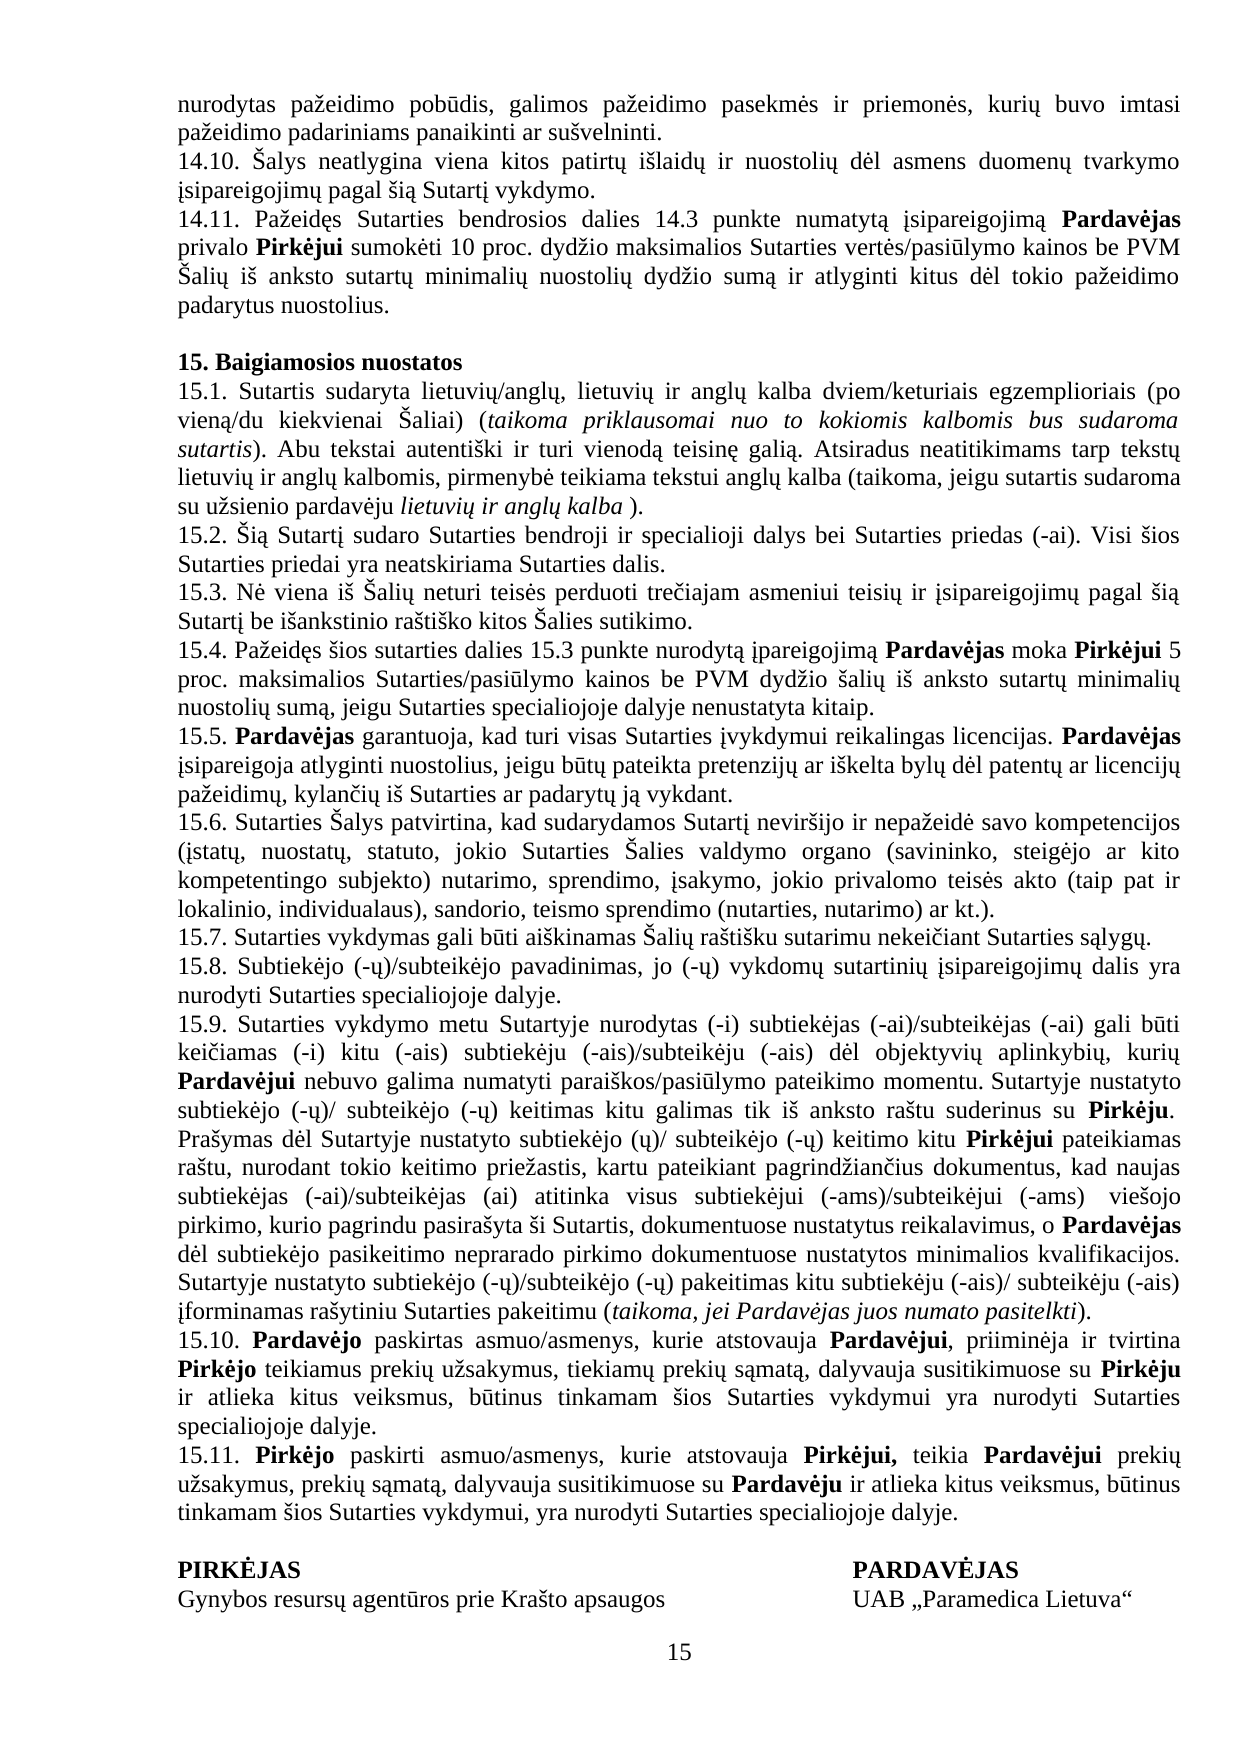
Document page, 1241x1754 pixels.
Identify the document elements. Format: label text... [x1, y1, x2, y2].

text 15.2. Šią Sutartį sudaro Sutarties bendroji ir specialioji dalys bei Sutarties priedas (-ai). Visi šios Sutarties priedai yra neatskiriama Sutarties dalis. [177, 520, 1181, 577]
text 15.1. Sutartis sudaryta lietuvių/anglų, lietuvių ir anglų kalba dviem/keturiais egzemplioriais (po vieną/du kiekvienai Šaliai) (taikoma priklausomai nuo to kokiomis kalbomis bus sudaroma sutartis). Abu tekstai autentiški ir turi vienodą teisinę galią. Atsiradus neatitikimams tarp tekstų lietuvių ir anglų kalbomis, pirmenybė teikiama tekstui anglų kalba (taikoma, jeigu sutartis sudaroma su užsienio pardavėju lietuvių ir anglų kalba ). [177, 376, 1181, 520]
text 15.8. Subtiekėjo (-ų)/subteikėjo pavadinimas, jo (-ų) vykdomų sutartinių įsipareigojimų dalis yra nurodyti Sutarties specialiojoje dalyje. [177, 951, 1181, 1009]
text 15.10. Pardavėjo paskirtas asmuo/asmenys, kurie atstovauja Pardavėjui, priiminėja ir tvirtina Pirkėjo teikiamus prekių užsakymus, tiekiamų prekių sąmatą, dalyvauja susitikimuose su Pirkėju ir atlieka kitus veiksmus, būtinus tinkamam šios Sutarties vykdymui yra nurodyti Sutarties specialiojoje dalyje. [177, 1325, 1181, 1440]
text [177, 89, 1181, 146]
text 15.7. Sutarties vykdymas gali būti aiškinamas Šalių raštišku sutarimu nekeičiant Sutarties sąlygų. [177, 922, 1181, 951]
text Gynybos resursų agentūros prie Krašto apsaugos UAB „Paramedica Lietuva“ [177, 1584, 1181, 1612]
text 15.3. Nė viena iš Šalių neturi teisės perduoti trečiajam asmeniui teisių ir įsipareigojimų pagal šią Sutartį be išankstinio raštiško kitos Šalies sutikimo. [177, 577, 1181, 635]
text 14.11. Pažeidęs Sutarties bendrosios dalies 14.3 punkte numatytą įsipareigojimą Pardavėjas privalo Pirkėjui sumokėti 10 proc. dydžio maksimalios Sutarties vertės/pasiūlymo kainos be PVM Šalių iš anksto sutartų minimalių nuostolių dydžio sumą ir atlyginti kitus dėl tokio pažeidimo padarytus nuostolius. [177, 204, 1181, 319]
text PIRKĖJAS PARDAVĖJAS [177, 1555, 1181, 1584]
text 15.4. Pažeidęs šios sutarties dalies 15.3 punkte nurodytą įpareigojimą Pardavėjas moka Pirkėjui 5 proc. maksimalios Sutarties/pasiūlymo kainos be PVM dydžio šalių iš anksto sutartų minimalių nuostolių sumą, jeigu Sutarties specialiojoje dalyje nenustatyta kitaip. [177, 635, 1181, 721]
text 14.10. Šalys neatlygina viena kitos patirtų išlaidų ir nuostolių dėl asmens duomenų tvarkymo įsipareigojimų pagal šią Sutartį vykdymo. [177, 146, 1181, 204]
text 15.5. Pardavėjas garantuoja, kad turi visas Sutarties įvykdymui reikalingas licencijas. Pardavėjas įsipareigoja atlyginti nuostolius, jeigu būtų pateikta pretenzijų ar iškelta bylų dėl patentų ar licencijų pažeidimų, kylančių iš Sutarties ar padarytų ją vykdant. [177, 721, 1181, 807]
text 15. Baigiamosios nuostatos [177, 347, 1181, 376]
text 15.9. Sutarties vykdymo metu Sutartyje nurodytas (-i) subtiekėjas (-ai)/subteikėjas (-ai) gali būti keičiamas (-i) kitu (-ais) subtiekėju (-ais)/subteikėju (-ais) dėl objektyvių aplinkybių, kurių Pardavėjui nebuvo galima numatyti paraiškos/pasiūlymo pateikimo momentu. Sutartyje nustatyto subtiekėjo (-ų)/ subteikėjo (-ų) keitimas kitu galimas tik iš anksto raštu suderinus su Pirkėju. Prašymas dėl Sutartyje nustatyto subtiekėjo (ų)/ subteikėjo (-ų) keitimo kitu Pirkėjui pateikiamas raštu, nurodant tokio keitimo priežastis, kartu pateikiant pagrindžiančius dokumentus, kad naujas subtiekėjas (-ai)/subteikėjas (ai) atitinka visus subtiekėjui (-ams)/subteikėjui (-ams) viešojo pirkimo, kurio pagrindu pasirašyta ši Sutartis, dokumentuose nustatytus reikalavimus, o Pardavėjas dėl subtiekėjo pasikeitimo neprarado pirkimo dokumentuose nustatytos minimalios kvalifikacijos. Sutartyje nustatyto subtiekėjo (-ų)/subteikėjo (-ų) pakeitimas kitu subtiekėju (-ais)/ subteikėju (-ais) įforminamas rašytiniu Sutarties pakeitimu (taikoma, jei Pardavėjas juos numato pasitelkti). [177, 1009, 1181, 1325]
text 15.6. Sutarties Šalys patvirtina, kad sudarydamos Sutartį neviršijo ir nepažeidė savo kompetencijos (įstatų, nuostatų, statuto, jokio Sutarties Šalies valdymo organo (savininko, steigėjo ar kito kompetentingo subjekto) nutarimo, sprendimo, įsakymo, jokio privalomo teisės akto (taip pat ir lokalinio, individualaus), sandorio, teismo sprendimo (nutarties, nutarimo) ar kt.). [177, 807, 1181, 922]
text 15.11. Pirkėjo paskirti asmuo/asmenys, kurie atstovauja Pirkėjui, teikia Pardavėjui prekių užsakymus, prekių sąmatą, dalyvauja susitikimuose su Pardavėju ir atlieka kitus veiksmus, būtinus tinkamam šios Sutarties vykdymui, yra nurodyti Sutarties specialiojoje dalyje. [177, 1440, 1181, 1526]
